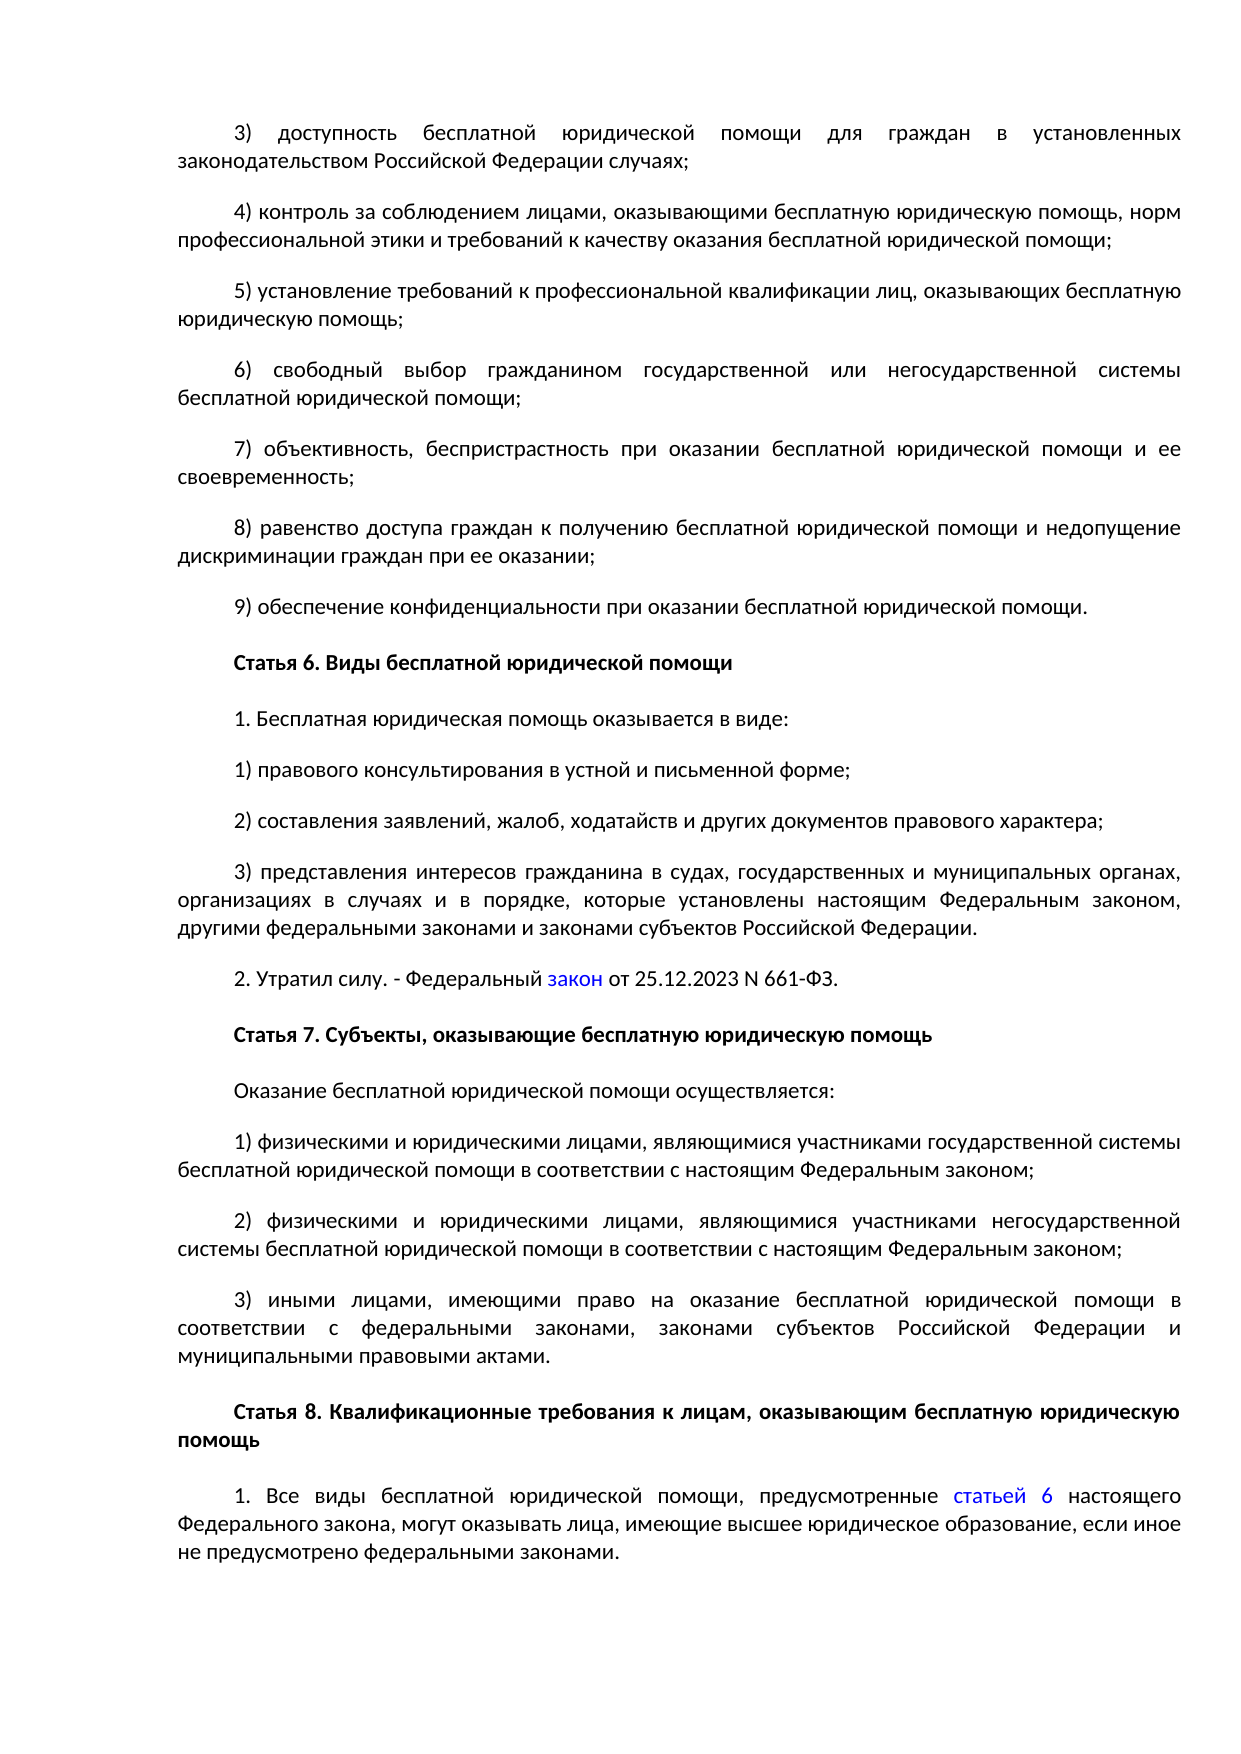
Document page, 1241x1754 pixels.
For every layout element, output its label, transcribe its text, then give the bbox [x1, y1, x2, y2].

title Статья 8. Квалификационные требования к лицам, оказывающим бесплатную юридическую помощь [177, 1397, 1181, 1453]
text 1. Бесплатная юридическая помощь оказывается в виде: [177, 704, 1181, 732]
text 2) физическими и юридическими лицами, являющимися участниками негосударственной системы бесплатной юридической помощи в соответствии с настоящим Федеральным законом; [177, 1206, 1181, 1262]
title Статья 7. Субъекты, оказывающие бесплатную юридическую помощь [177, 1020, 1181, 1048]
text 1) правового консультирования в устной и письменной форме; [177, 755, 1181, 783]
text 1) физическими и юридическими лицами, являющимися участниками государственной системы бесплатной юридической помощи в соответствии с настоящим Федеральным законом; [177, 1127, 1181, 1183]
text 3) иными лицами, имеющими право на оказание бесплатной юридической помощи в соответствии с федеральными законами, законами субъектов Российской Федерации и муниципальными правовыми актами. [177, 1285, 1181, 1369]
text 4) контроль за соблюдением лицами, оказывающими бесплатную юридическую помощь, норм профессиональной этики и требований к качеству оказания бесплатной юридической помощи; [177, 197, 1181, 253]
text 7) объективность, беспристрастность при оказании бесплатной юридической помощи и ее своевременность; [177, 434, 1181, 490]
text 2. Утратил силу. - Федеральный закон от 25.12.2023 N 661-ФЗ. [177, 964, 1181, 992]
text 1. Все виды бесплатной юридической помощи, предусмотренные статьей 6 настоящего Федерального закона, могут оказывать лица, имеющие высшее юридическое образование, если иное не предусмотрено федеральными законами. [177, 1481, 1181, 1565]
text 2) составления заявлений, жалоб, ходатайств и других документов правового характера; [177, 806, 1181, 834]
text 3) представления интересов гражданина в судах, государственных и муниципальных органах, организациях в случаях и в порядке, которые установлены настоящим Федеральным законом, другими федеральными законами и законами субъектов Российской Федерации. [177, 857, 1181, 941]
text Оказание бесплатной юридической помощи осуществляется: [177, 1076, 1181, 1104]
text 5) установление требований к профессиональной квалификации лиц, оказывающих бесплатную юридическую помощь; [177, 276, 1181, 332]
text 6) свободный выбор гражданином государственной или негосударственной системы бесплатной юридической помощи; [177, 355, 1181, 411]
text 9) обеспечение конфиденциальности при оказании бесплатной юридической помощи. [177, 592, 1181, 620]
text 8) равенство доступа граждан к получению бесплатной юридической помощи и недопущение дискриминации граждан при ее оказании; [177, 513, 1181, 569]
title Статья 6. Виды бесплатной юридической помощи [177, 648, 1181, 676]
text 3) доступность бесплатной юридической помощи для граждан в установленных законодательством Российской Федерации случаях; [177, 118, 1181, 174]
